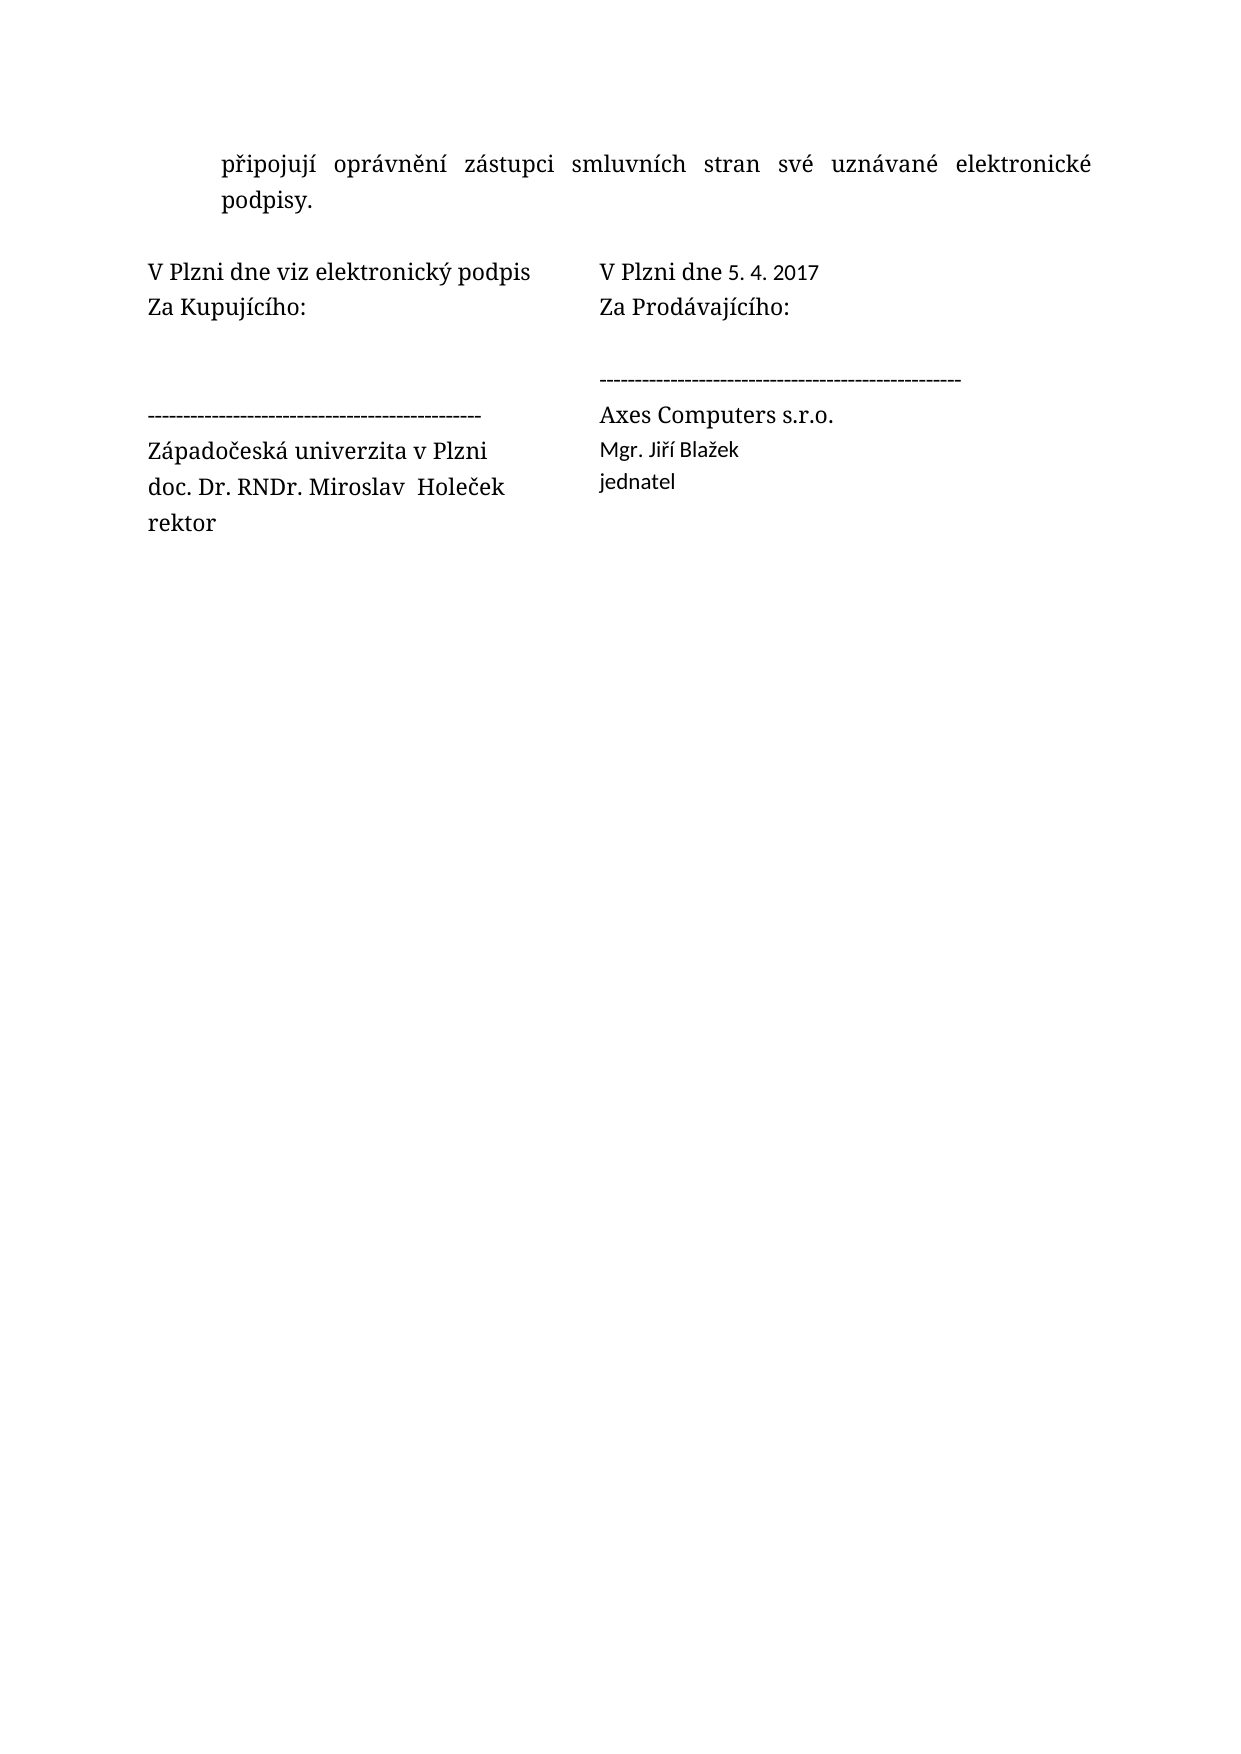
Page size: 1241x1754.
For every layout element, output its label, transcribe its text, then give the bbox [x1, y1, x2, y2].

table_header V Plzni dne 5. 4. 2017 Za Prodávajícího: --------------------------------------------------- Axes Computers s.r.o. Mgr. Jiří Blažek jednatel [588, 255, 1040, 578]
table_header V Plzni dne viz elektronický podpis Za Kupujícího: ----------------------------------------------- Západočeská univerzita v Plzni doc. Dr. RNDr. Miroslav Holeček rektor [136, 255, 588, 578]
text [148, 148, 1093, 215]
